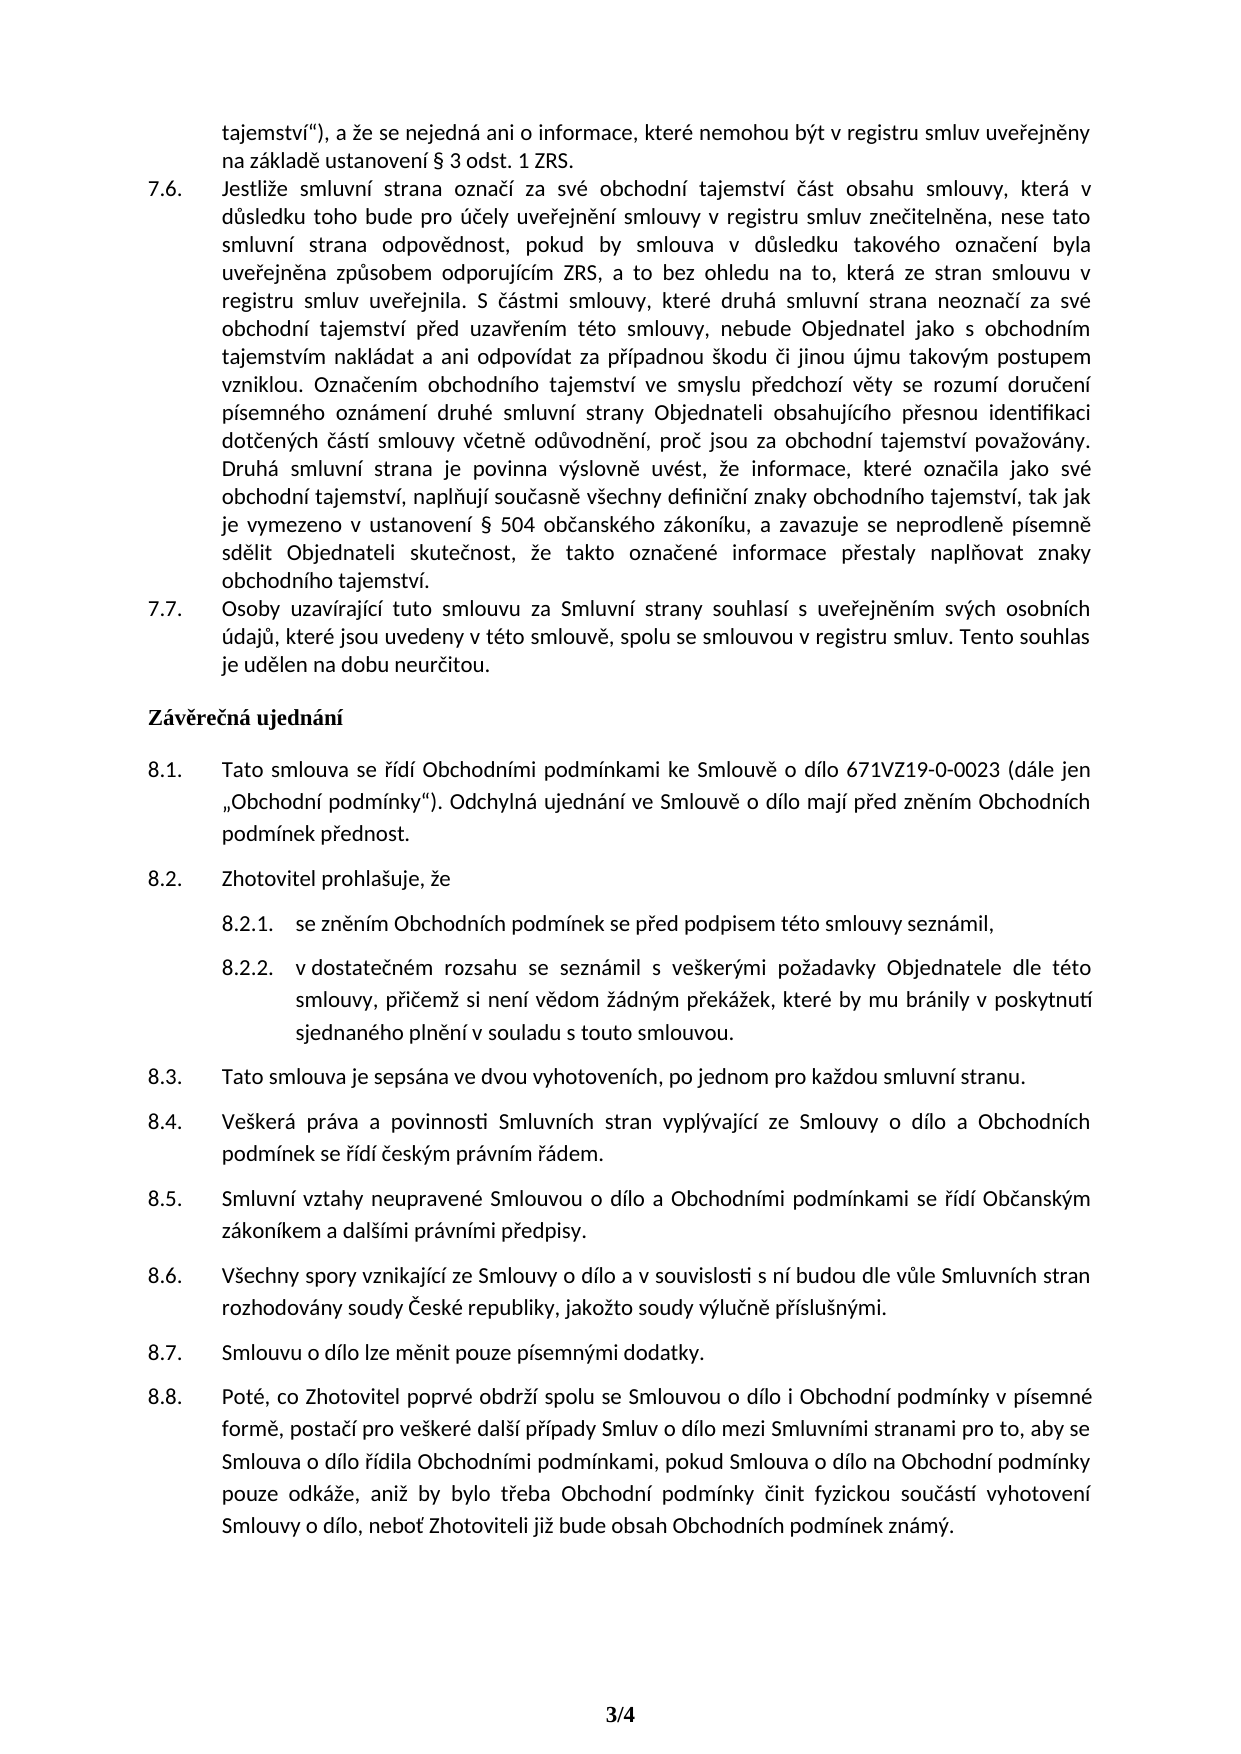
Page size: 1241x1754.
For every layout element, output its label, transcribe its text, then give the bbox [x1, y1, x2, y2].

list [148, 118, 1092, 174]
list v dostatečném rozsahu se seznámil s veškerými požadavky Objednatele dle této smlouvy, přičemž si není vědom žádným překážek, které by mu bránily v poskytnutí sjednaného plnění v souladu s touto smlouvou. [222, 953, 1092, 1046]
list Tato smlouva se řídí Obchodními podmínkami ke Smlouvě o dílo 671VZ19-0-0023 (dále jen „Obchodní podmínky“). Odchylná ujednání ve Smlouvě o dílo mají před zněním Obchodních podmínek přednost. [148, 755, 1092, 847]
list Osoby uzavírající tuto smlouvu za Smluvní strany souhlasí s uveřejněním svých osobních údajů, které jsou uvedeny v této smlouvě, spolu se smlouvou v registru smluv. Tento souhlas je udělen na dobu neurčitou. [148, 594, 1092, 678]
list Poté, co Zhotovitel poprvé obdrží spolu se Smlouvou o dílo i Obchodní podmínky v písemné formě, postačí pro veškeré další případy Smluv o dílo mezi Smluvními stranami pro to, aby se Smlouva o dílo řídila Obchodními podmínkami, pokud Smlouva o dílo na Obchodní podmínky pouze odkáže, aniž by bylo třeba Obchodní podmínky činit fyzickou součástí vyhotovení Smlouvy o dílo, neboť Zhotoviteli již bude obsah Obchodních podmínek známý. [148, 1382, 1092, 1539]
list Veškerá práva a povinnosti Smluvních stran vyplývající ze Smlouvy o dílo a Obchodních podmínek se řídí českým právním řádem. [148, 1107, 1092, 1167]
list Tato smlouva je sepsána ve dvou vyhotoveních, po jednom pro každou smluvní stranu. [148, 1062, 1092, 1090]
list Zhotovitel prohlašuje, že [148, 864, 1092, 892]
list Všechny spory vznikající ze Smlouvy o dílo a v souvislosti s ní budou dle vůle Smluvních stran rozhodovány soudy České republiky, jakožto soudy výlučně příslušnými. [148, 1261, 1092, 1321]
list Smluvní vztahy neupravené Smlouvou o dílo a Obchodními podmínkami se řídí Občanským zákoníkem a dalšími právními předpisy. [148, 1184, 1092, 1244]
list Jestliže smluvní strana označí za své obchodní tajemství část obsahu smlouvy, která v důsledku toho bude pro účely uveřejnění smlouvy v registru smluv znečitelněna, nese tato smluvní strana odpovědnost, pokud by smlouva v důsledku takového označení byla uveřejněna způsobem odporujícím ZRS, a to bez ohledu na to, která ze stran smlouvu v registru smluv uveřejnila. S částmi smlouvy, které druhá smluvní strana neoznačí za své obchodní tajemství před uzavřením této smlouvy, nebude Objednatel jako s obchodním tajemstvím nakládat a ani odpovídat za případnou škodu či jinou újmu takovým postupem vzniklou. Označením obchodního tajemství ve smyslu předchozí věty se rozumí doručení písemného oznámení druhé smluvní strany Objednateli obsahujícího přesnou identifikaci dotčených částí smlouvy včetně odůvodnění, proč jsou za obchodní tajemství považovány. Druhá smluvní strana je povinna výslovně uvést, že informace, které označila jako své obchodní tajemství, naplňují současně všechny definiční znaky obchodního tajemství, tak jak je vymezeno v ustanovení § 504 občanského zákoníku, a zavazuje se neprodleně písemně sdělit Objednateli skutečnost, že takto označené informace přestaly naplňovat znaky obchodního tajemství. [148, 174, 1092, 594]
subtitle Závěrečná ujednání [148, 703, 1092, 730]
list se zněním Obchodních podmínek se před podpisem této smlouvy seznámil, [222, 909, 1092, 937]
list Smlouvu o dílo lze měnit pouze písemnými dodatky. [148, 1338, 1092, 1366]
